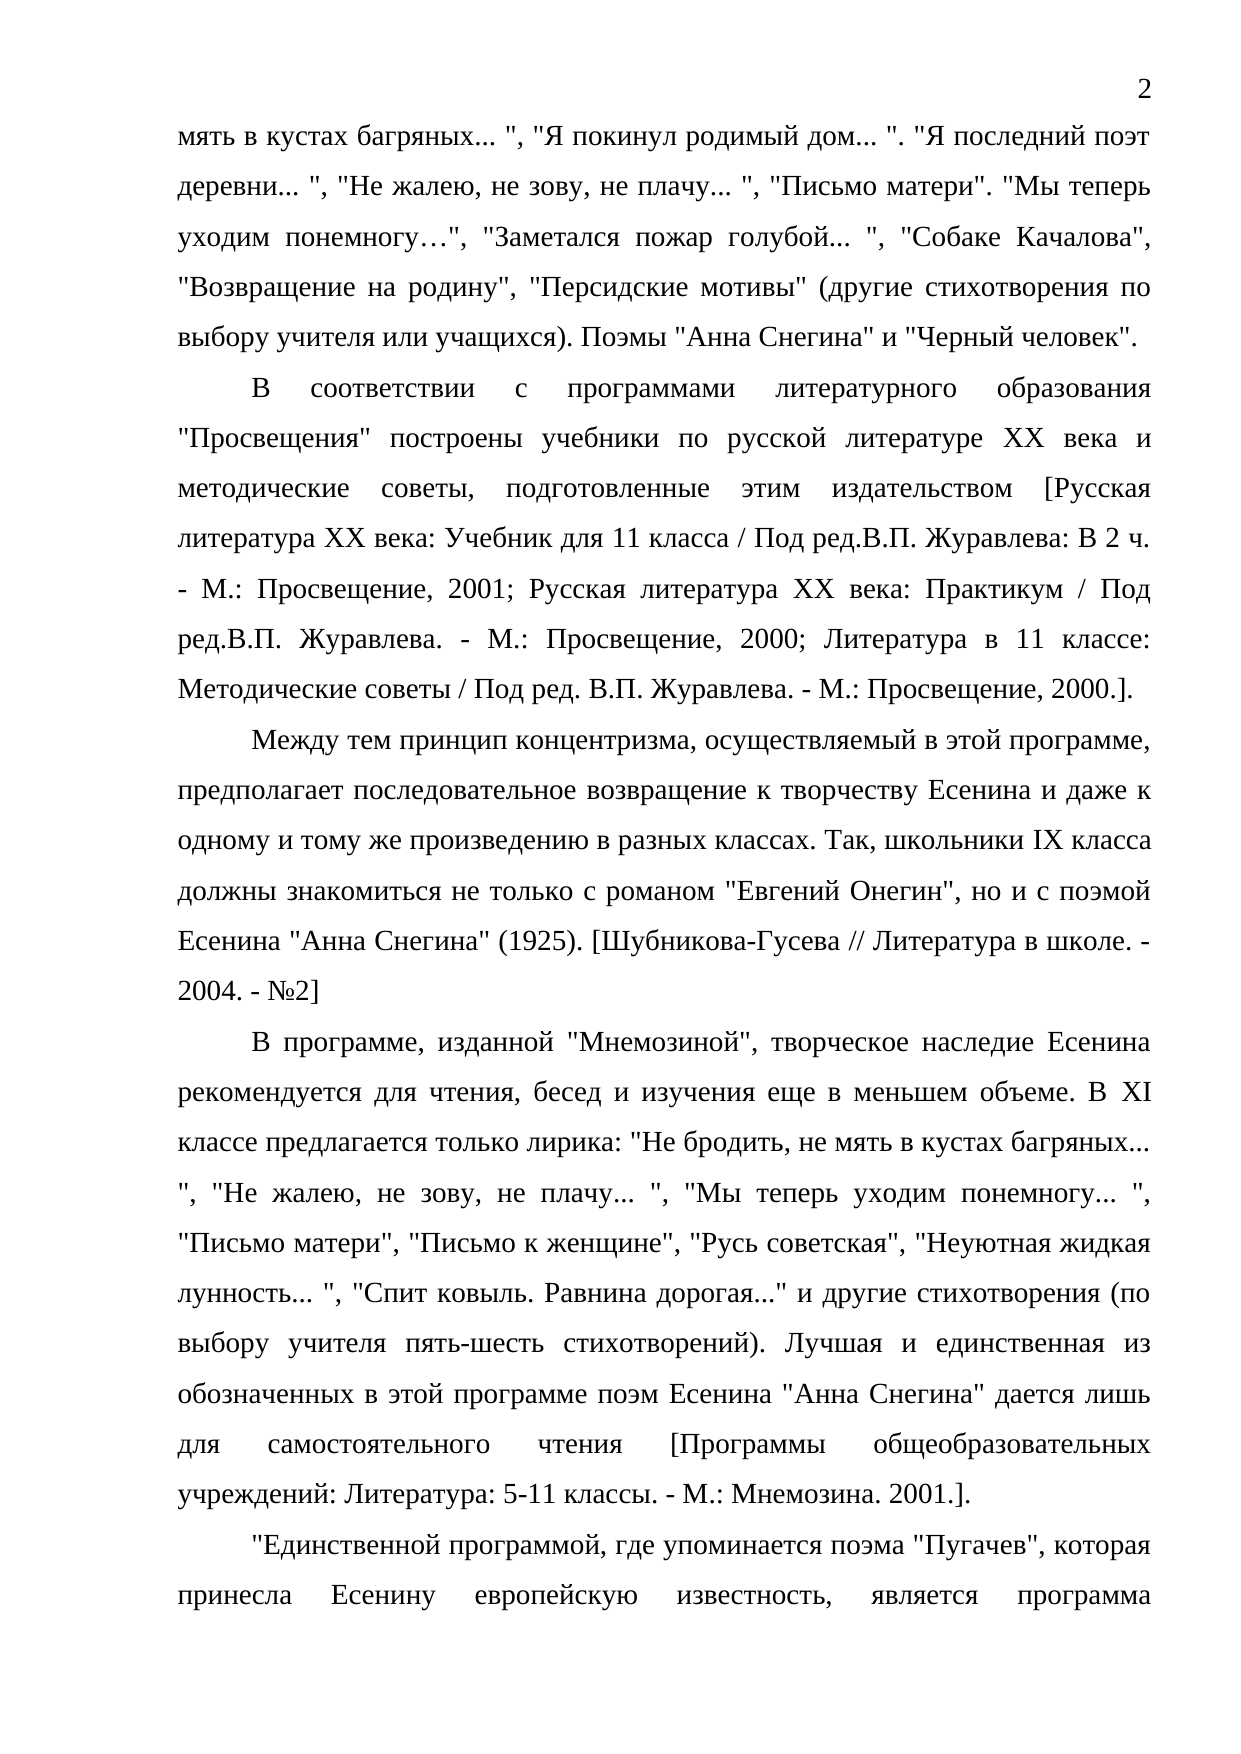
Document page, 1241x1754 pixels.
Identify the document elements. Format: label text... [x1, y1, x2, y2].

text В программе, изданной "Мнемозиной", творческое наследие Есенина рекомендуется для чтения, бесед и изучения еще в меньшем объеме. В XI классе предлагается только лирика: "Не бродить, не мять в кустах багряных... ", "Не жалею, не зову, не плачу... ", "Мы теперь уходим понемногу... ", "Письмо матери", "Письмо к женщине", "Русь советская", "Неуютная жидкая лунность... ", "Спит ковыль. Равнина дорогая..." и другие стихотворения (по выбору учителя пять-шесть стихотворений). Лучшая и единственная из обозначенных в этой программе поэм Есенина "Анна Снегина" дается лишь для самостоятельного чтения [Программы общеобразовательных учреждений: Литература: 5-11 классы. - М.: Мнемозина. 2001.]. [177, 1024, 1152, 1510]
text Между тем принцип концентризма, осуществляемый в этой программе, предполагает последовательное возвращение к творчеству Есенина и даже к одному и тому же произведению в разных классах. Так, школьники IX класса должны знакомиться не только с романом "Евгений Онегин", но и с поэмой Есенина "Анна Снегина" (1925). [Шубникова-Гусева // Литература в школе. - 2004. - №2] [177, 722, 1152, 1007]
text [177, 118, 1152, 353]
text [177, 1527, 1152, 1611]
text В соответствии с программами литературного образования "Просвещения" построены учебники по русской литературе XX века и методические советы, подготовленные этим издательством [Русская литература XX века: Учебник для 11 класса / Под ред.В.П. Журавлева: В 2 ч. - М.: Просвещение, 2001; Русская литература XX века: Практикум / Под ред.В.П. Журавлева. - М.: Просвещение, 2000; Литература в 11 классе: Методические советы / Под ред. В.П. Журавлева. - М.: Просвещение, 2000.]. [177, 370, 1152, 705]
